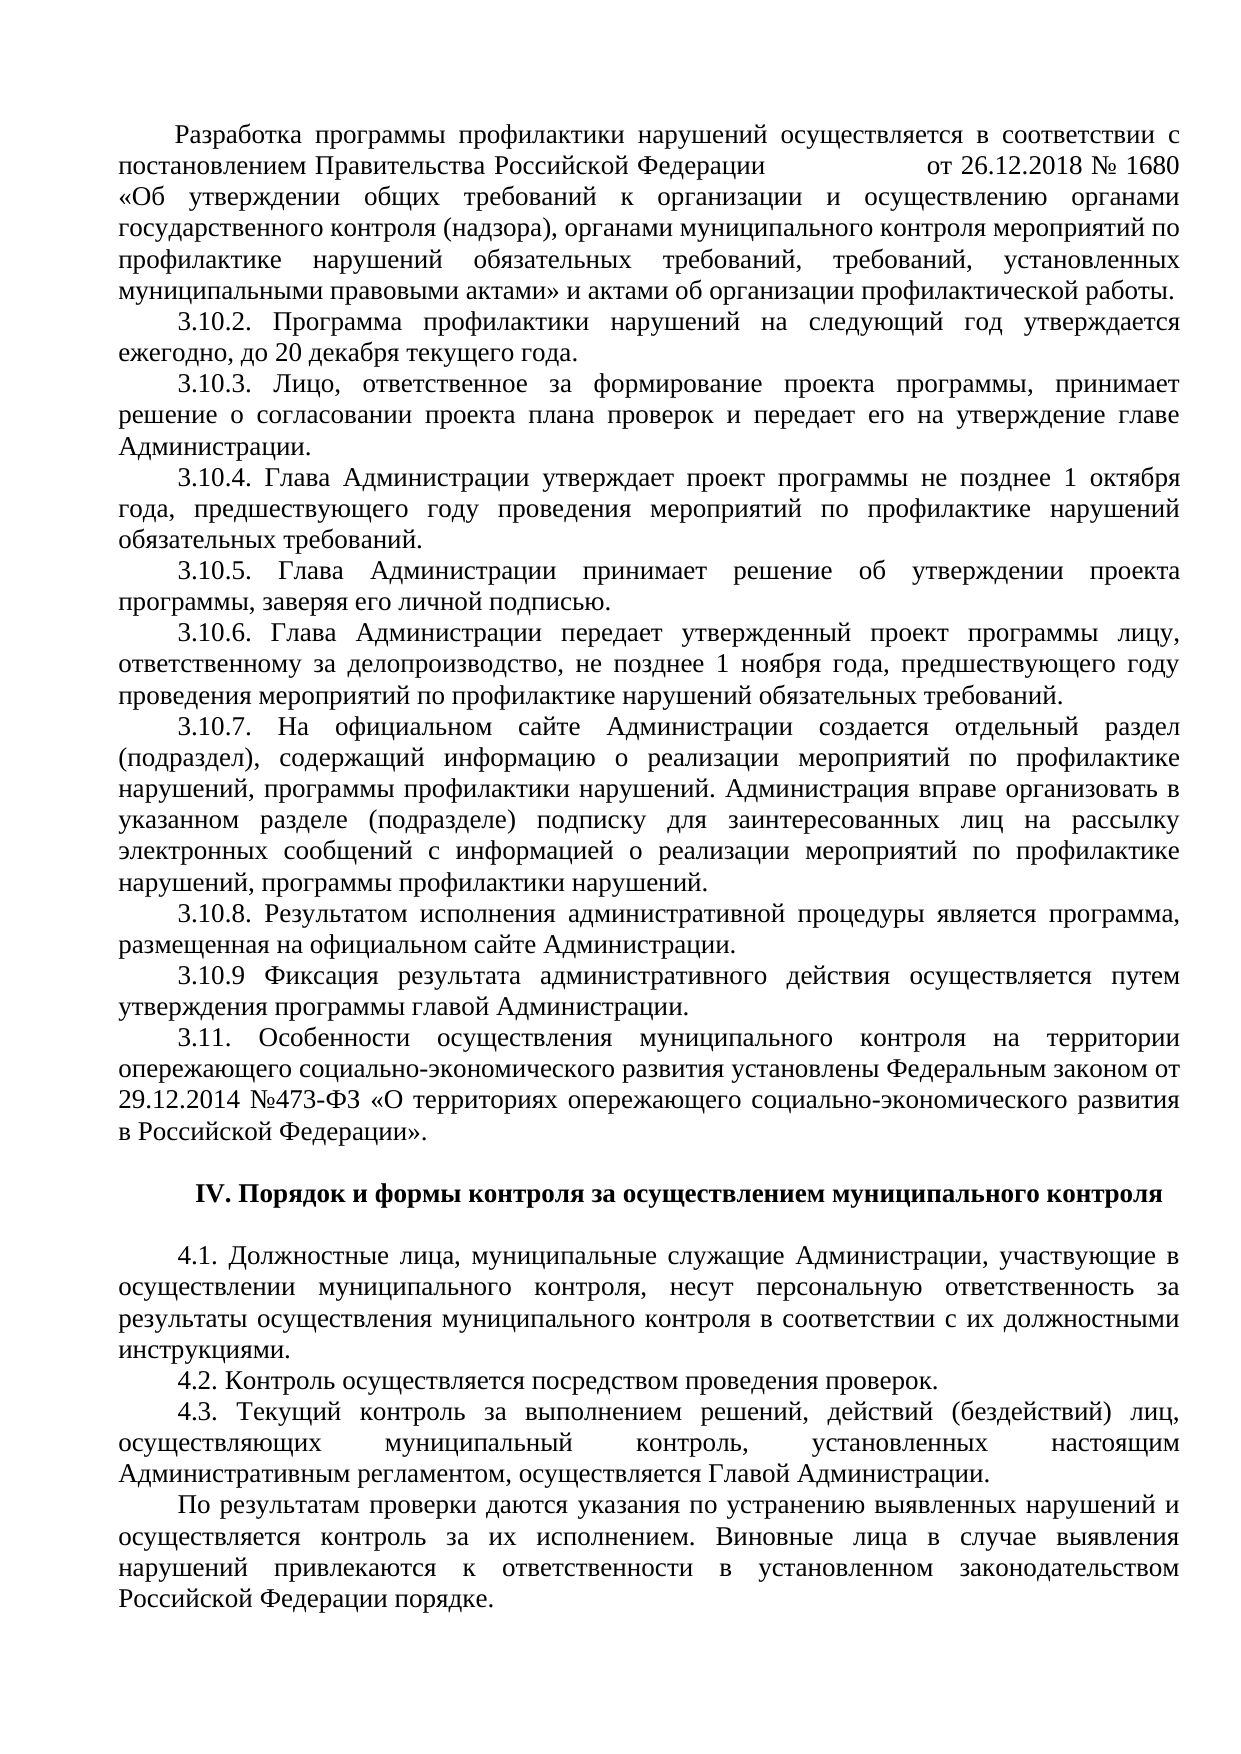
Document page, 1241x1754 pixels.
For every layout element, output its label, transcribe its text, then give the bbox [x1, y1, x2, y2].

text 4.1. Должностные лица, муниципальные служащие Администрации, участвующие в осуществлении муниципального контроля, несут персональную ответственность за результаты осуществления муниципального контроля в соответствии с их должностными инструкциями. [118, 1239, 1181, 1364]
text 3.10.2. Программа профилактики нарушений на следующий год утверждается ежегодно, до 20 декабря текущего года. [118, 305, 1181, 367]
text 4.3. Текущий контроль за выполнением решений, действий (бездействий) лиц, осуществляющих муниципальный контроль, установленных настоящим Административным регламентом, осуществляется Главой Администрации. [118, 1395, 1181, 1488]
text 3.10.6. Глава Администрации передает утвержденный проект программы лицу, ответственному за делопроизводство, не позднее 1 ноября года, предшествующего году проведения мероприятий по профилактике нарушений обязательных требований. [118, 616, 1181, 710]
text 3.11. Особенности осуществления муниципального контроля на территории опережающего социально-экономического развития установлены Федеральным законом от 29.12.2014 №473-ФЗ «О территориях опережающего социально-экономического развития в Российской Федерации». [118, 1021, 1181, 1146]
text 3.10.7. На официальном сайте Администрации создается отдельный раздел (подраздел), содержащий информацию о реализации мероприятий по профилактике нарушений, программы профилактики нарушений. Администрация вправе организовать в указанном разделе (подразделе) подписку для заинтересованных лиц на рассылку электронных сообщений с информацией о реализации мероприятий по профилактике нарушений, программы профилактики нарушений. [118, 710, 1181, 897]
text 4.2. Контроль осуществляется посредством проведения проверок. [118, 1364, 1181, 1395]
text IV. Порядок и формы контроля за осуществлением муниципального контроля [118, 1177, 1181, 1208]
text 3.10.5. Глава Администрации принимает решение об утверждении проекта программы, заверяя его личной подписью. [118, 554, 1181, 616]
text 3.10.8. Результатом исполнения административной процедуры является программа, размещенная на официальном сайте Администрации. [118, 897, 1181, 959]
text 3.10.9 Фиксация результата административного действия осуществляется путем утверждения программы главой Администрации. [118, 959, 1181, 1021]
text Разработка программы профилактики нарушений осуществляется в соответствии с постановлением Правительства Российской Федерации от 26.12.2018 № 1680 «Об утверждении общих требований к организации и осуществлению органами государственного контроля (надзора), органами муниципального контроля мероприятий по профилактике нарушений обязательных требований, требований, установленных муниципальными правовыми актами» и актами об организации профилактической работы. [118, 118, 1181, 305]
text 3.10.3. Лицо, ответственное за формирование проекта программы, принимает решение о согласовании проекта плана проверок и передает его на утверждение главе Администрации. [118, 367, 1181, 461]
text По результатам проверки даются указания по устранению выявленных нарушений и осуществляется контроль за их исполнением. Виновные лица в случае выявления нарушений привлекаются к ответственности в установленном законодательством Российской Федерации порядке. [118, 1488, 1181, 1613]
text 3.10.4. Глава Администрации утверждает проект программы не позднее 1 октября года, предшествующего году проведения мероприятий по профилактике нарушений обязательных требований. [118, 461, 1181, 554]
